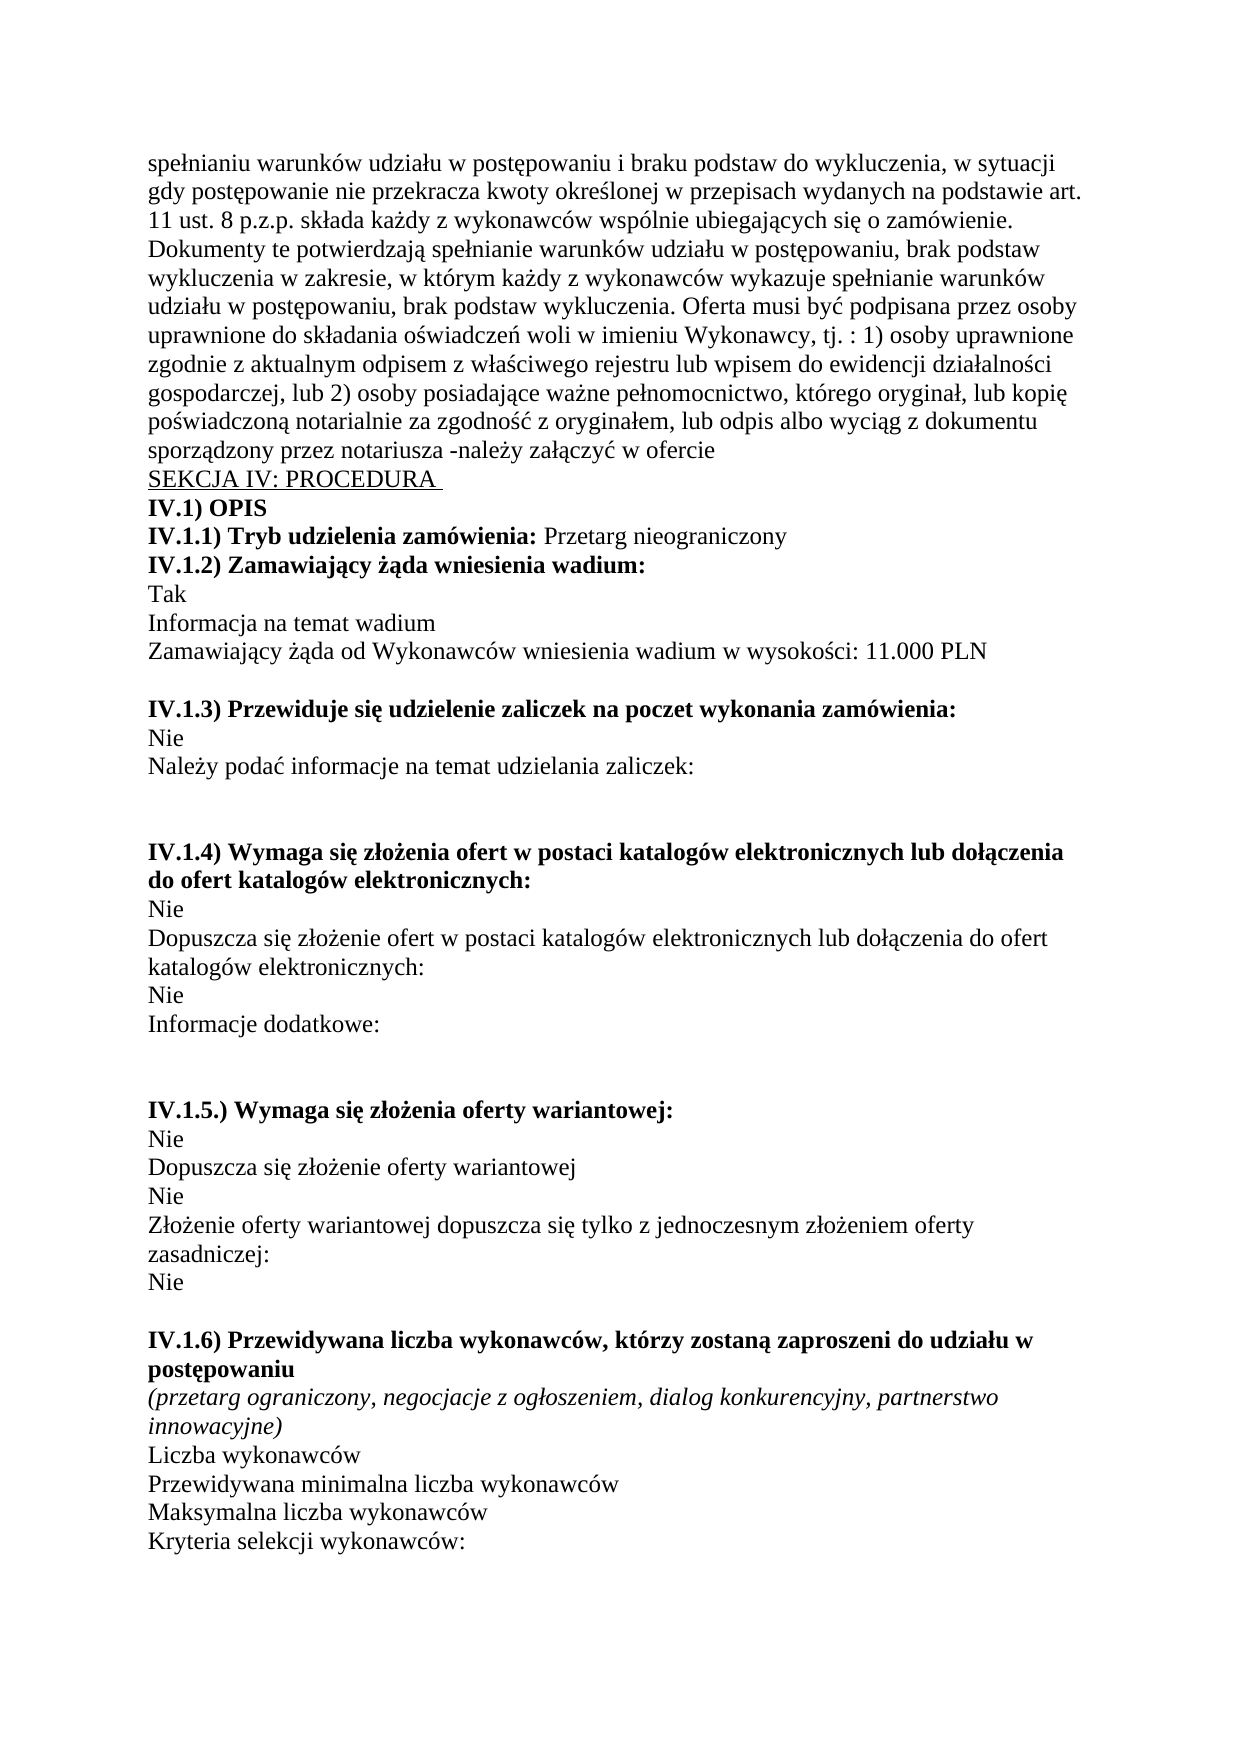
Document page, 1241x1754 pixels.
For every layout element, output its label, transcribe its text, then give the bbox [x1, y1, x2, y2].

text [148, 148, 1093, 464]
text Nie Należy podać informacje na temat udzielania zaliczek: [148, 723, 1093, 808]
text Tak Informacja na temat wadium Zamawiający żąda od Wykonawców wniesienia wadium w wysokości: 11.000 PLN [148, 579, 1093, 665]
text Liczba wykonawców Przewidywana minimalna liczba wykonawców Maksymalna liczba wykonawców Kryteria selekcji wykonawców: [148, 1440, 1093, 1583]
text Nie Dopuszcza się złożenie ofert w postaci katalogów elektronicznych lub dołączenia do ofert katalogów elektronicznych: Nie Informacje dodatkowe: [148, 894, 1093, 1066]
text IV.1.6) Przewidywana liczba wykonawców, którzy zostaną zaproszeni do udziału w postępowaniu (przetarg ograniczony, negocjacje z ogłoszeniem, dialog konkurencyjny, partnerstwo innowacyjne) [148, 1296, 1093, 1440]
text IV.1.4) Wymaga się złożenia ofert w postaci katalogów elektronicznych lub dołączenia do ofert katalogów elektronicznych: [148, 808, 1093, 894]
text IV.1.3) Przewiduje się udzielenie zaliczek na poczet wykonania zamówienia: [148, 665, 1093, 723]
text IV.1) OPIS IV.1.1) Tryb udzielenia zamówienia: Przetarg nieograniczony IV.1.2) Zamawiający żąda wniesienia wadium: [148, 493, 1093, 579]
text Nie Dopuszcza się złożenie oferty wariantowej Nie Złożenie oferty wariantowej dopuszcza się tylko z jednoczesnym złożeniem oferty zasadniczej: Nie [148, 1124, 1093, 1296]
text IV.1.5.) Wymaga się złożenia oferty wariantowej: [148, 1066, 1093, 1124]
text SEKCJA IV: PROCEDURA [148, 464, 1093, 493]
